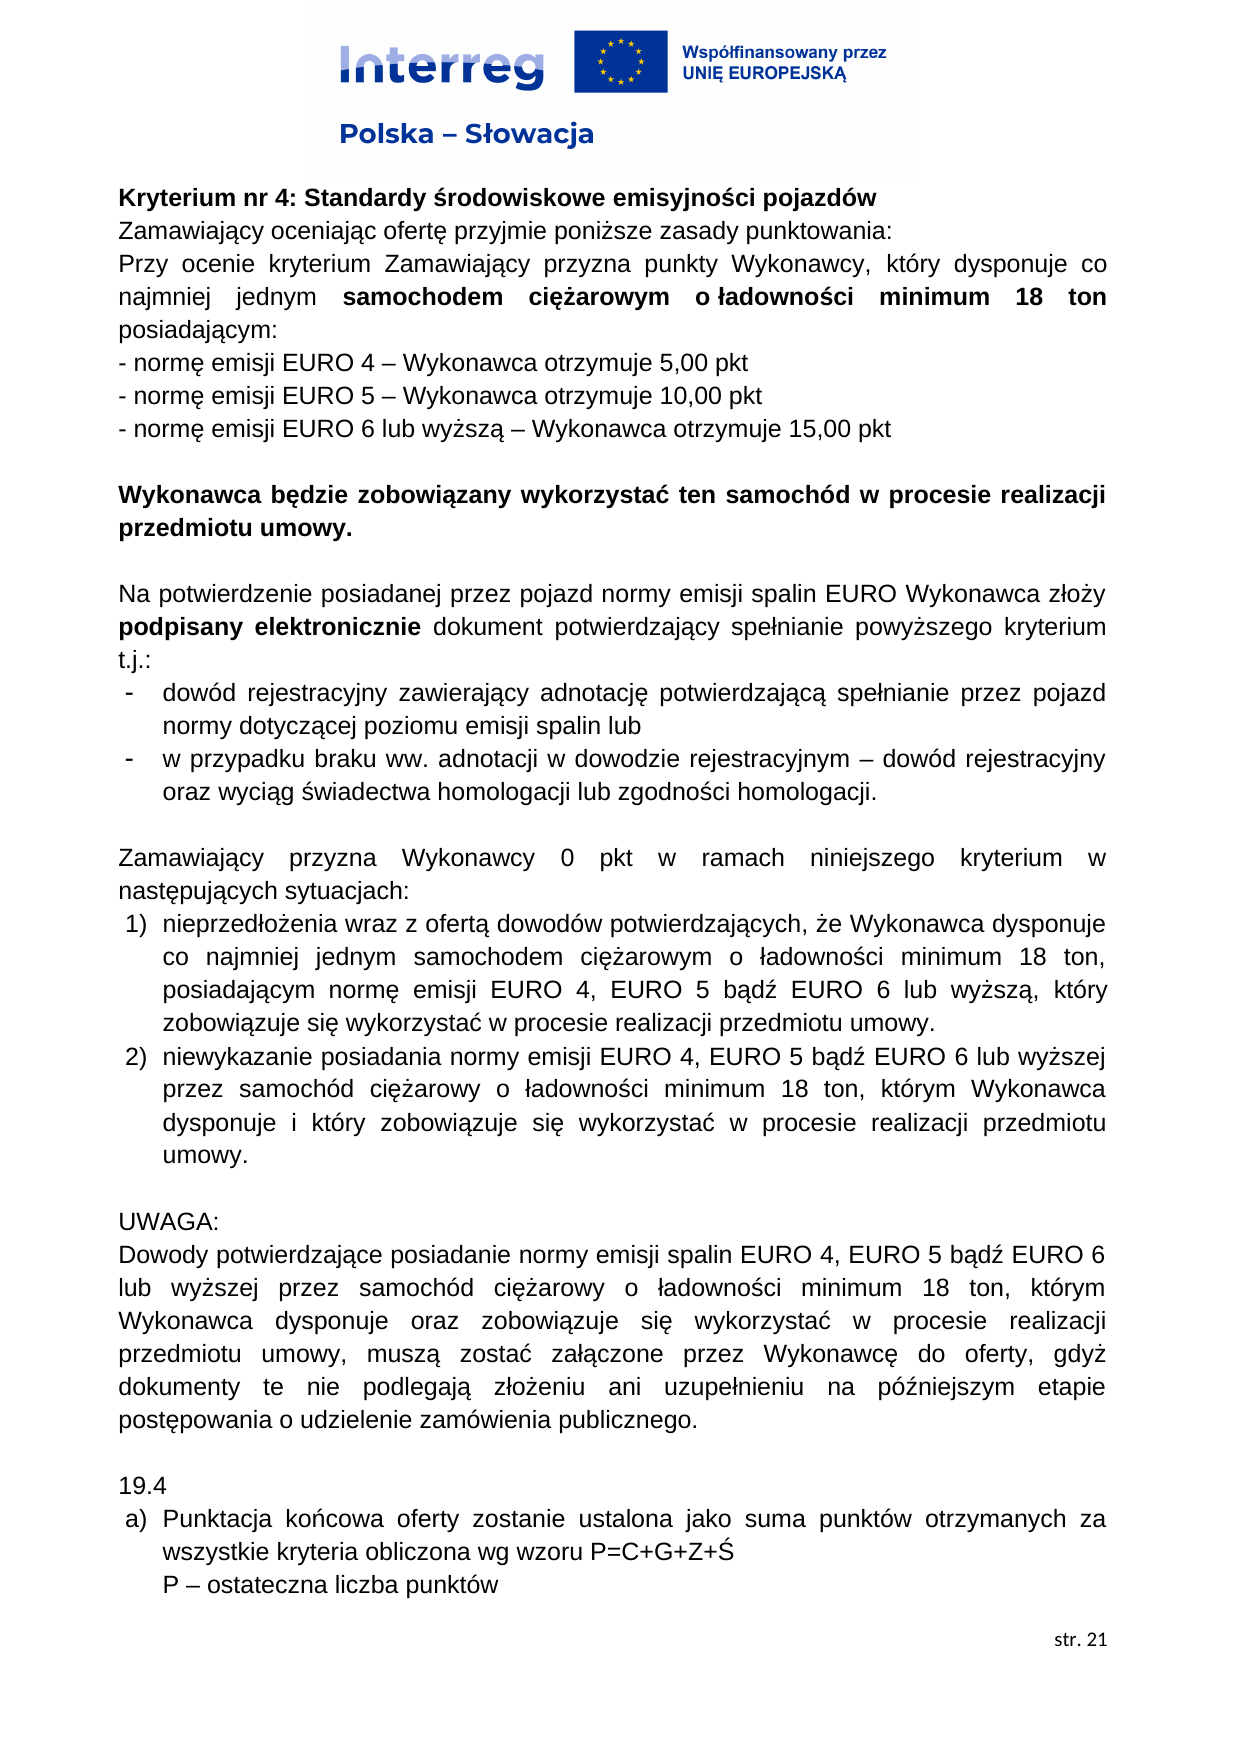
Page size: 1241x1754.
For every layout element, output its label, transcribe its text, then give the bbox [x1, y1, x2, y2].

list nieprzedłożenia wraz z ofertą dowodów potwierdzających, że Wykonawca dysponuje co najmniej jednym samochodem ciężarowym o ładowności minimum 18 ton, posiadającym normę emisji EURO 4, EURO 5 bądź EURO 6 lub wyższą, który zobowiązuje się wykorzystać w procesie realizacji przedmiotu umowy. [125, 909, 1107, 1037]
list w przypadku braku ww. adnotacji w dowodzie rejestracyjnym – dowód rejestracyjny oraz wyciąg świadectwa homologacji lub zgodności homologacji. [125, 744, 1107, 806]
text Na potwierdzenie posiadanej przez pojazd normy emisji spalin EURO Wykonawca złoży podpisany elektronicznie dokument potwierdzający spełnianie powyższego kryterium t.j.: [118, 579, 1107, 674]
text Przy ocenie kryterium Zamawiający przyzna punkty Wykonawcy, który dysponuje co najmniej jednym samochodem ciężarowym o ładowności minimum 18 ton posiadającym: [118, 249, 1107, 343]
list Punktacja końcowa oferty zostanie ustalona jako suma punktów otrzymanych za wszystkie kryteria obliczona wg wzoru P=C+G+Z+Ś [125, 1504, 1107, 1566]
text - normę emisji EURO 5 – Wykonawca otrzymuje 10,00 pkt [118, 381, 1107, 409]
list dowód rejestracyjny zawierający adnotację potwierdzającą spełnianie przez pojazd normy dotyczącej poziomu emisji spalin lub [125, 678, 1107, 740]
text UWAGA: [118, 1207, 1107, 1235]
text - normę emisji EURO 4 – Wykonawca otrzymuje 5,00 pkt [118, 348, 1107, 376]
picture [309, 0, 917, 183]
text Kryterium nr 4: Standardy środowiskowe emisyjności pojazdów [118, 183, 1107, 211]
text Wykonawca będzie zobowiązany wykorzystać ten samochód w procesie realizacji przedmiotu umowy. [118, 480, 1107, 542]
text Dowody potwierdzające posiadanie normy emisji spalin EURO 4, EURO 5 bądź EURO 6 lub wyższej przez samochód ciężarowy o ładowności minimum 18 ton, którym Wykonawca dysponuje oraz zobowiązuje się wykorzystać w procesie realizacji przedmiotu umowy, muszą zostać załączone przez Wykonawcę do oferty, gdyż dokumenty te nie podlegają złożeniu ani uzupełnieniu na późniejszym etapie postępowania o udzielenie zamówienia publicznego. [118, 1239, 1107, 1433]
text Zamawiający przyzna Wykonawcy 0 pkt w ramach niniejszego kryterium w następujących sytuacjach: [118, 843, 1107, 905]
list niewykazanie posiadania normy emisji EURO 4, EURO 5 bądź EURO 6 lub wyższej przez samochód ciężarowy o ładowności minimum 18 ton, którym Wykonawca dysponuje i który zobowiązuje się wykorzystać w procesie realizacji przedmiotu umowy. [125, 1041, 1107, 1169]
text Zamawiający oceniając ofertę przyjmie poniższe zasady punktowania: [118, 216, 1107, 244]
text - normę emisji EURO 6 lub wyższą – Wykonawca otrzymuje 15,00 pkt [118, 414, 1107, 442]
text P – ostateczna liczba punktów [162, 1570, 1107, 1598]
